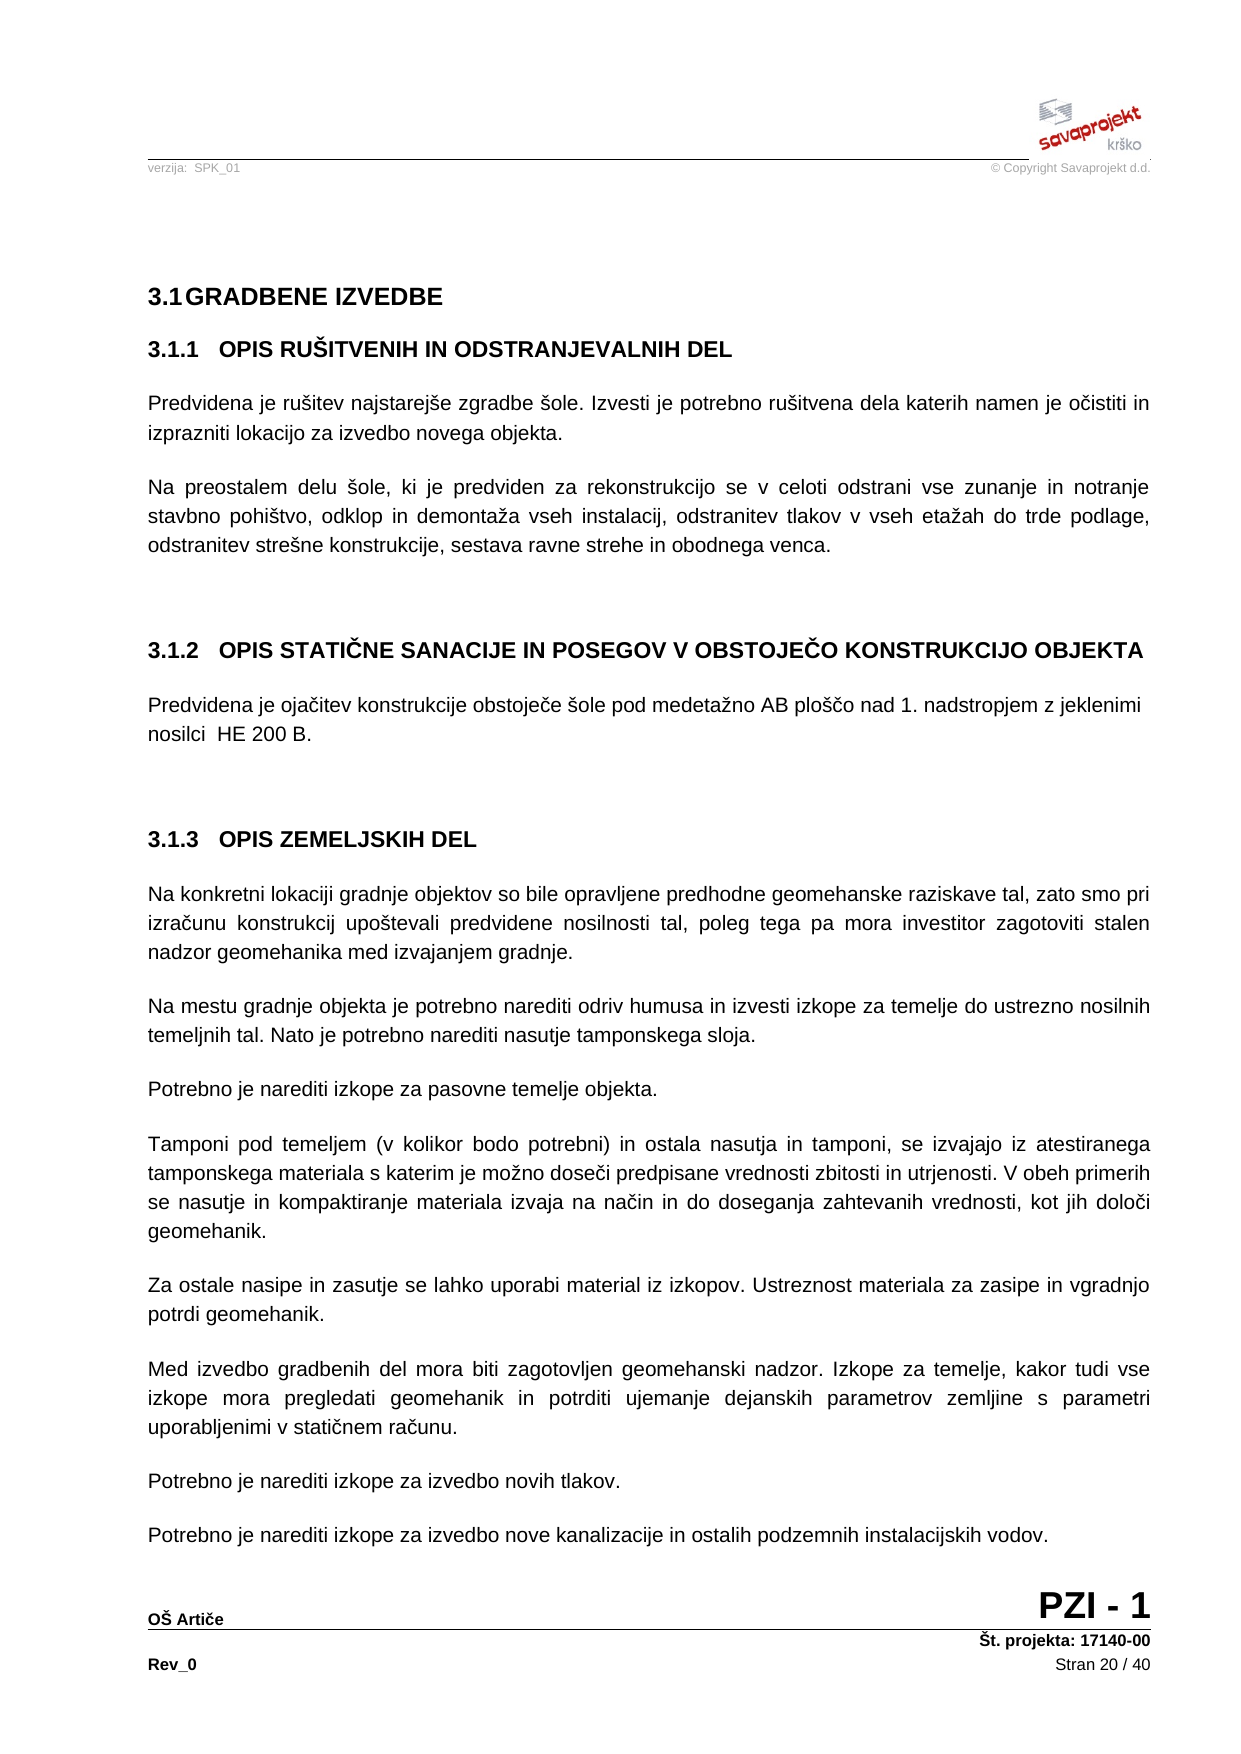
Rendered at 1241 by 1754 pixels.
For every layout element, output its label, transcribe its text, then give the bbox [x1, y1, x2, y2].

text Na konkretni lokaciji gradnje objektov so bile opravljene predhodne geomehanske raziskave tal, zato smo pri izračunu konstrukcij upoštevali predvidene nosilnosti tal, poleg tega pa mora investitor zagotoviti stalen nadzor geomehanika med izvajanjem gradnje. [148, 878, 1152, 965]
text Potrebno je narediti izkope za pasovne temelje objekta. [148, 1073, 1152, 1103]
text Predvidena je ojačitev konstrukcije obstoječe šole pod medetažno AB ploščo nad 1. nadstropjem z jeklenimi nosilci HE 200 B. [148, 689, 1152, 747]
text GRADBENE IZVEDBE [148, 282, 1152, 311]
picture [1029, 88, 1151, 160]
text OPIS RUŠITVENIH IN ODSTRANJEVALNIH DEL [148, 336, 1152, 362]
text Potrebno je narediti izkope za izvedbo novih tlakov. [148, 1465, 1152, 1494]
text Predvidena je rušitev najstarejše zgradbe šole. Izvesti je potrebno rušitvena dela katerih namen je očistiti in izprazniti lokacijo za izvedbo novega objekta. [148, 387, 1152, 446]
text Med izvedbo gradbenih del mora biti zagotovljen geomehanski nadzor. Izkope za temelje, kakor tudi vse izkope mora pregledati geomehanik in potrditi ujemanje dejanskih parametrov zemljine s parametri uporabljenimi v statičnem računu. [148, 1353, 1152, 1440]
text Za ostale nasipe in zasutje se lahko uporabi material iz izkopov. Ustreznost materiala za zasipe in vgradnjo potrdi geomehanik. [148, 1269, 1152, 1328]
text OPIS ZEMELJSKIH DEL [148, 826, 1152, 853]
text Potrebno je narediti izkope za izvedbo nove kanalizacije in ostalih podzemnih instalacijskih vodov. [148, 1519, 1152, 1548]
text Tamponi pod temeljem (v kolikor bodo potrebni) in ostala nasutja in tamponi, se izvajajo iz atestiranega tamponskega materiala s katerim je možno doseči predpisane vrednosti zbitosti in utrjenosti. V obeh primerih se nasutje in kompaktiranje materiala izvaja na način in do doseganja zahtevanih vrednosti, kot jih določi geomehanik. [148, 1128, 1152, 1244]
text Na mestu gradnje objekta je potrebno narediti odriv humusa in izvesti izkope za temelje do ustrezno nosilnih temeljnih tal. Nato je potrebno narediti nasutje tamponskega sloja. [148, 990, 1152, 1048]
text OPIS STATIČNE SANACIJE IN POSEGOV V OBSTOJEČO KONSTRUKCIJO OBJEKTA [148, 637, 1152, 664]
text Na preostalem delu šole, ki je predviden za rekonstrukcijo se v celoti odstrani vse zunanje in notranje stavbno pohištvo, odklop in demontaža vseh instalacij, odstranitev tlakov v vseh etažah do trde podlage, odstranitev strešne konstrukcije, sestava ravne strehe in obodnega venca. [148, 471, 1152, 558]
